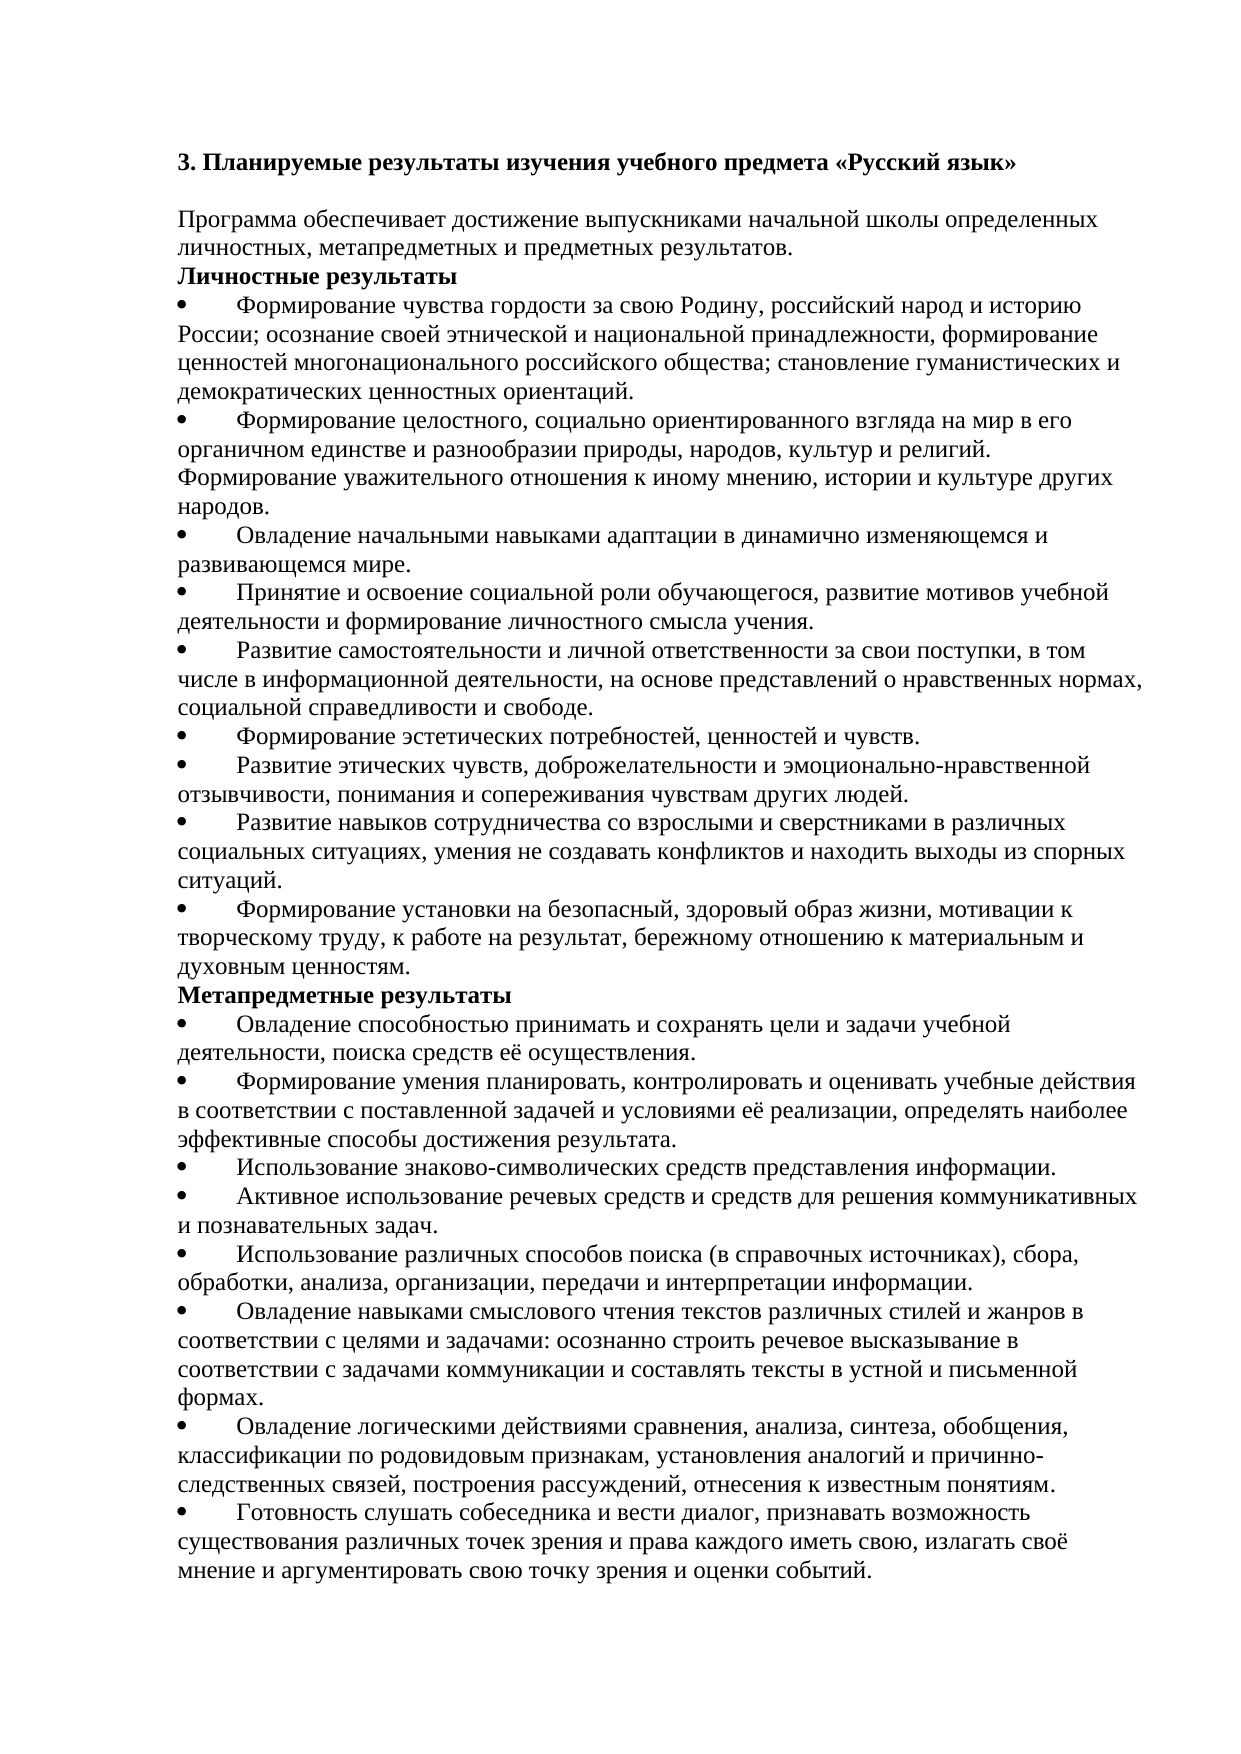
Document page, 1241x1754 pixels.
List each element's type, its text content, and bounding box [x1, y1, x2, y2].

text Личностные результаты [177, 261, 1152, 290]
list Овладение навыками смыслового чтения текстов различных стилей и жанров в соответствии с целями и задачами: осознанно строить речевое высказывание в соответствии с задачами коммуникации и составлять тексты в устной и письменной формах. [177, 1296, 1152, 1411]
list Развитие самостоятельности и личной ответственности за свои поступки, в том числе в информационной деятельности, на основе представлений о нравственных нормах, социальной справедливости и свободе. [177, 635, 1152, 721]
list Формирование целостного, социально ориентированного взгляда на мир в его органичном единстве и разнообразии природы, народов, культур и религий. [177, 405, 1152, 462]
list Формирование чувства гордости за свою Родину, российский народ и историю России; осознание своей этнической и национальной принадлежности, формирование ценностей многонационального российского общества; становление гуманистических и демократических ценностных ориентаций. [177, 290, 1152, 405]
list Овладение начальными навыками адаптации в динамично изменяющемся и развивающемся мире. [177, 520, 1152, 577]
list Развитие этических чувств, доброжелательности и эмоционально-нравственной отзывчивости, понимания и сопереживания чувствам других людей. [177, 750, 1152, 807]
list Формирование установки на безопасный, здоровый образ жизни, мотивации к творческому труду, к работе на результат, бережному отношению к материальным и духовным ценностям. [177, 894, 1152, 980]
list Овладение логическими действиями сравнения, анализа, синтеза, обобщения, классификации по родовидовым признакам, установления аналогий и причинно-следственных связей, построения рассуждений, отнесения к известным понятиям. [177, 1411, 1152, 1497]
list Готовность слушать собеседника и вести диалог, признавать возможность существования различных точек зрения и права каждого иметь свою, излагать своё мнение и аргументировать свою точку зрения и оценки событий. [177, 1497, 1152, 1584]
list Овладение способностью принимать и сохранять цели и задачи учебной деятельности, поиска средств её осуществления. [177, 1009, 1152, 1066]
list Формирование умения планировать, контролировать и оценивать учебные действия в соответствии с поставленной задачей и условиями её реализации, определять наиболее эффективные способы достижения результата. [177, 1066, 1152, 1152]
list Использование знаково-символических средств представления информации. [177, 1152, 1152, 1181]
list Использование различных способов поиска (в справочных источниках), сбора, обработки, анализа, организации, передачи и интерпретации информации. [177, 1239, 1152, 1296]
text Формирование уважительного отношения к иному мнению, истории и культуре других народов. [177, 462, 1152, 520]
list Принятие и освоение социальной роли обучающегося, развитие мотивов учебной деятельности и формирование личностного смысла учения. [177, 577, 1152, 635]
list Развитие навыков сотрудничества со взрослыми и сверстниками в различных социальных ситуациях, умения не создавать конфликтов и находить выходы из спорных ситуаций. [177, 807, 1152, 894]
text 3. Планируемые результаты изучения учебного предмета «Русский язык» [177, 147, 1152, 176]
list Активное использование речевых средств и средств для решения коммуникативных и познавательных задач. [177, 1181, 1152, 1239]
text Программа обеспечивает достижение выпускниками начальной школы определенных личностных, метапредметных и предметных результатов. [177, 204, 1152, 261]
text Метапредметные результаты [177, 980, 1152, 1009]
list Формирование эстетических потребностей, ценностей и чувств. [177, 721, 1152, 750]
